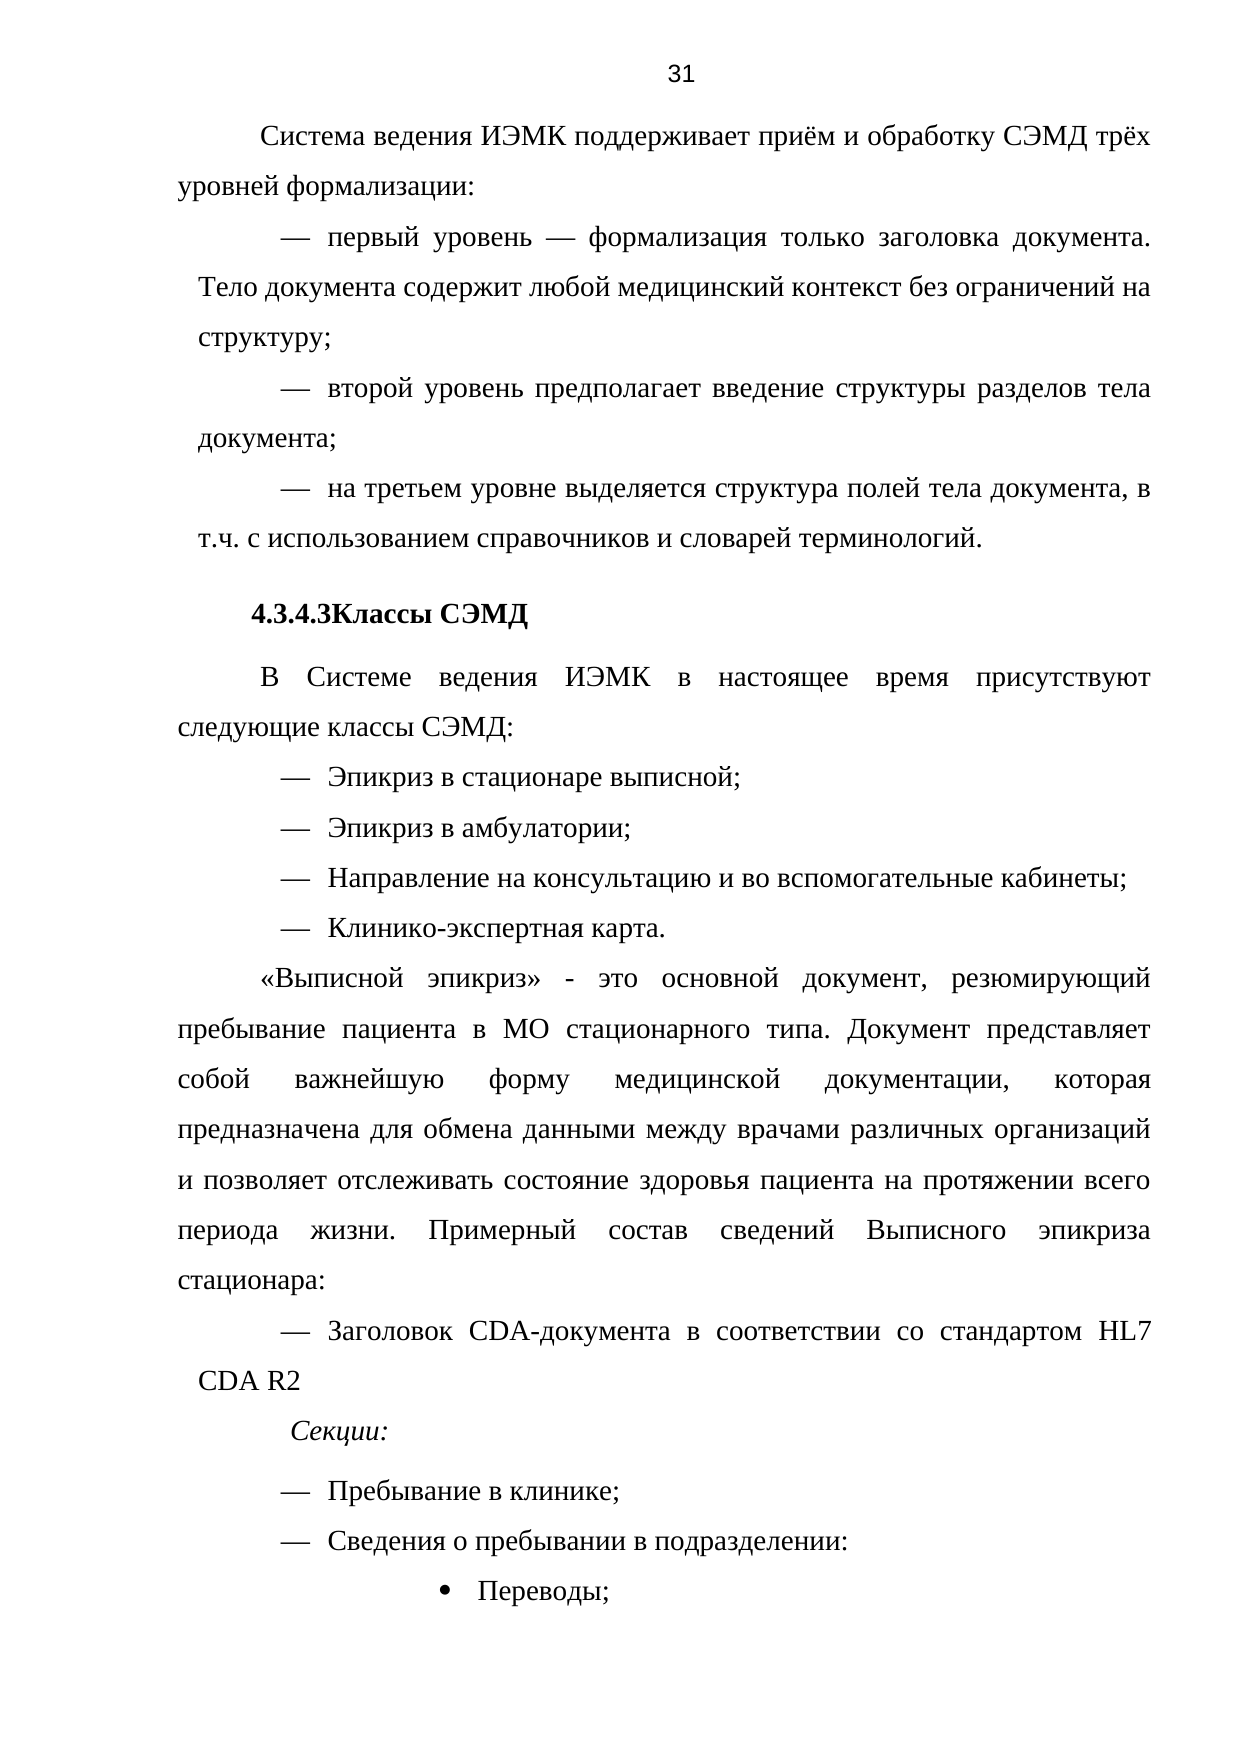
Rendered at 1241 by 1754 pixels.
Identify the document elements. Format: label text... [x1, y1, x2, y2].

list Эпикриз в амбулатории; [198, 810, 1152, 843]
list первый уровень — формализация только заголовка документа. Тело документа содержит любой медицинский контекст без ограничений на структуру; [198, 219, 1152, 353]
text «Выписной эпикриз» - это основной документ, резюмирующий пребывание пациента в МО стационарного типа. Документ представляет собой важнейшую форму медицинской документации, которая предназначена для обмена данными между врачами различных организаций и позволяет отслеживать состояние здоровья пациента на протяжении всего периода жизни. Примерный состав сведений Выписного эпикриза стационара: [177, 961, 1152, 1296]
list Пребывание в клинике; [198, 1473, 1152, 1506]
list Заголовок CDA-документа в соответствии со стандартом HL7 CDA R2 [198, 1313, 1152, 1397]
list второй уровень предполагает введение структуры разделов тела документа; [198, 370, 1152, 453]
subtitle Классы СЭМД [251, 596, 1152, 629]
list на третьем уровне выделяется структура полей тела документа, в т.ч. с использованием справочников и словарей терминологий. [198, 470, 1152, 554]
list Направление на консультацию и во вспомогательные кабинеты; [198, 860, 1152, 893]
text Система ведения ИЭМК поддерживает приём и обработку СЭМД трёх уровней формализации: [177, 118, 1152, 202]
list Клинико-экспертная карта. [198, 910, 1152, 944]
list Сведения о пребывании в подразделении: [198, 1523, 1152, 1557]
text Секции: [215, 1413, 1152, 1447]
text В Системе ведения ИЭМК в настоящее время присутствуют следующие классы СЭМД: [177, 659, 1152, 743]
list Эпикриз в стационаре выписной; [198, 759, 1152, 793]
list Переводы; [440, 1573, 1152, 1607]
